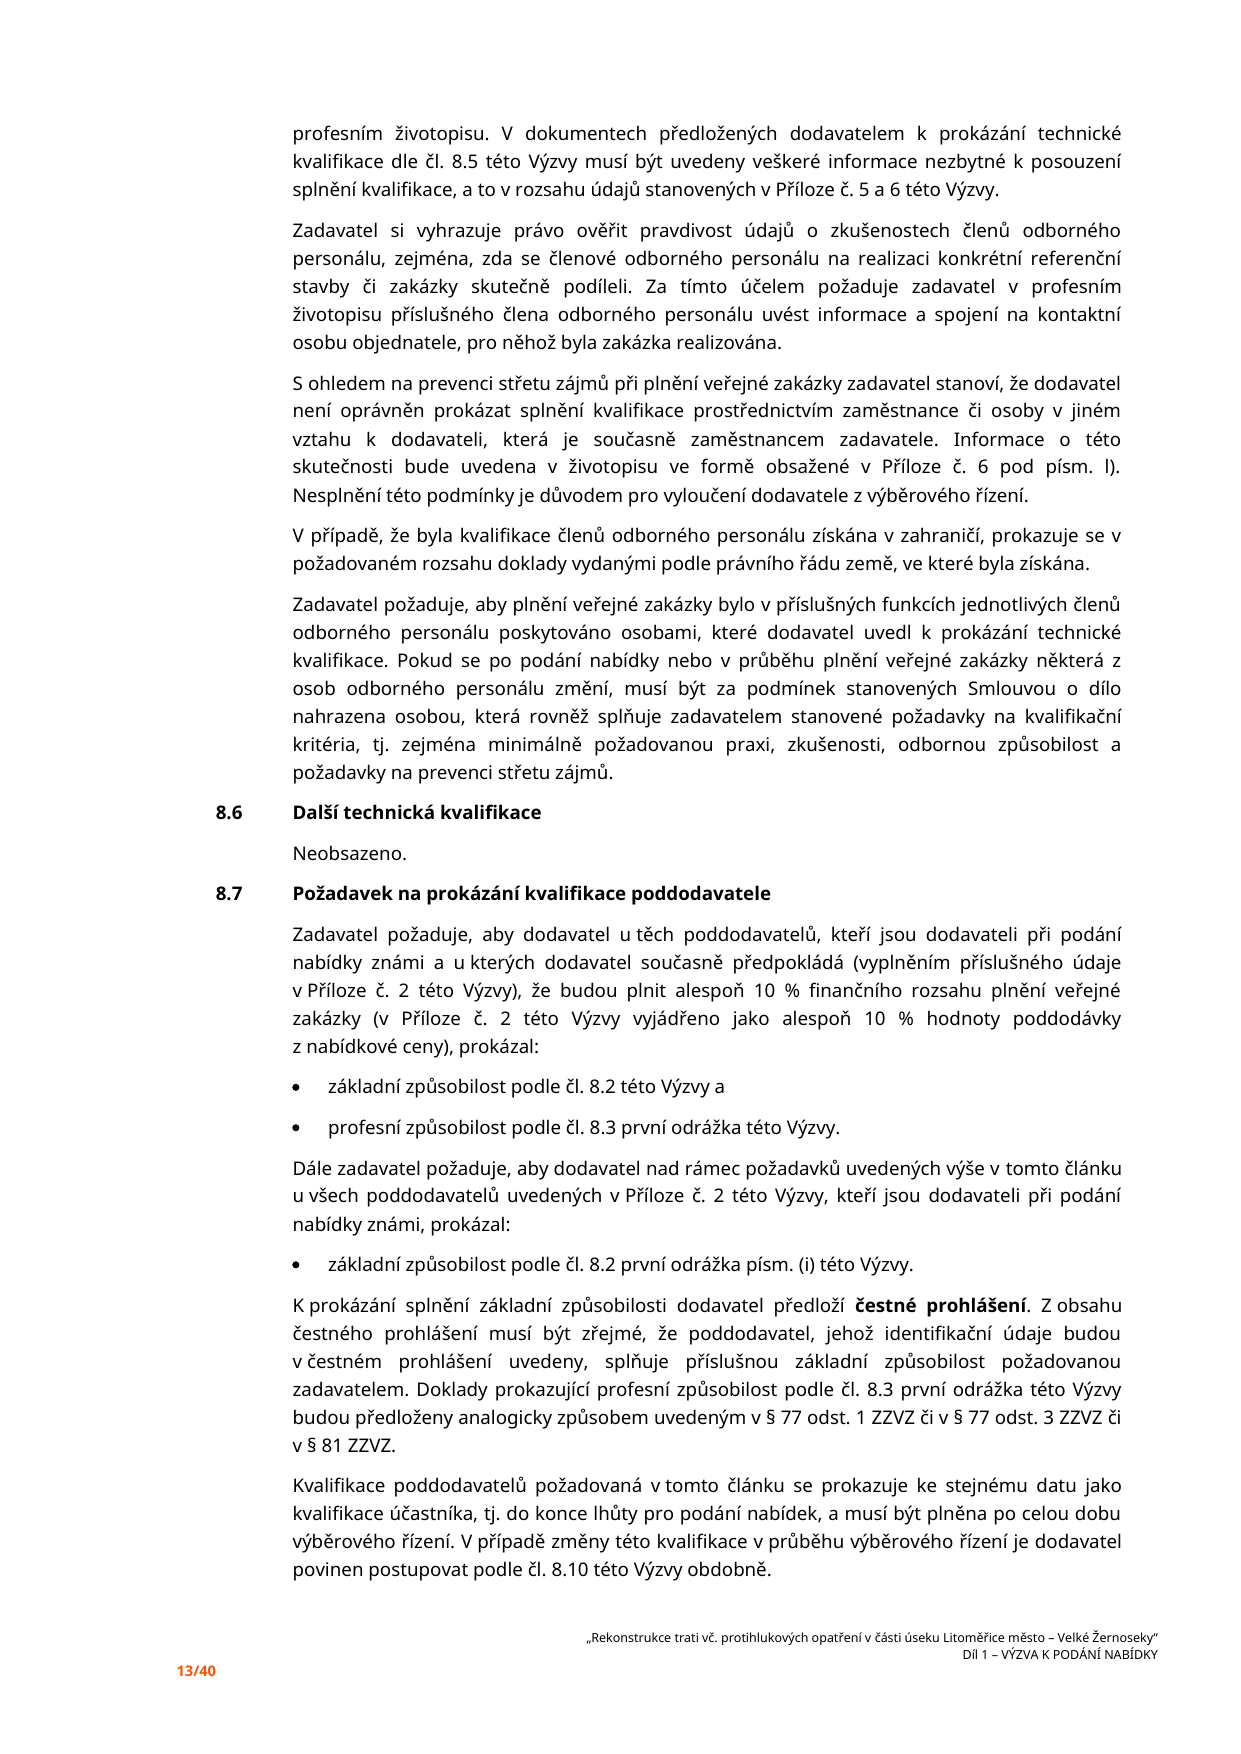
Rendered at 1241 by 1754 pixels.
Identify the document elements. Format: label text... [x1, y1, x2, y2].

text základní způsobilost podle čl. 8.2 první odrážka písm. (i) této Výzvy. [292, 1251, 1122, 1277]
text profesní způsobilost podle čl. 8.3 první odrážka této Výzvy. [292, 1114, 1122, 1140]
text Zadavatel požaduje, aby dodavatel u těch poddodavatelů, kteří jsou dodavateli při podání nabídky známi a u kterých dodavatel současně předpokládá (vyplněním příslušného údaje v Příloze č. 2 této Výzvy), že budou plnit alespoň 10 % finančního rozsahu plnění veřejné zakázky (v Příloze č. 2 této Výzvy vyjádřeno jako alespoň 10 % hodnoty poddodávky z nabídkové ceny), prokázal: [292, 921, 1122, 1059]
text K prokázání splnění základní způsobilosti dodavatel předloží čestné prohlášení. Z obsahu čestného prohlášení musí být zřejmé, že poddodavatel, jehož identifikační údaje budou v čestném prohlášení uvedeny, splňuje příslušnou základní způsobilost požadovanou zadavatelem. Doklady prokazující profesní způsobilost podle čl. 8.3 první odrážka této Výzvy budou předloženy analogicky způsobem uvedeným v § 77 odst. 1 ZZVZ či v § 77 odst. 3 ZZVZ či v § 81 ZZVZ. [292, 1292, 1122, 1457]
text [292, 121, 1122, 202]
text V případě, že byla kvalifikace členů odborného personálu získána v zahraničí, prokazuje se v požadovaném rozsahu doklady vydanými podle právního řádu země, ve které byla získána. [292, 522, 1122, 576]
text Kvalifikace poddodavatelů požadovaná v tomto článku se prokazuje ke stejnému datu jako kvalifikace účastníka, tj. do konce lhůty pro podání nabídek, a musí být plněna po celou dobu výběrového řízení. V případě změny této kvalifikace v průběhu výběrového řízení je dodavatel povinen postupovat podle čl. 8.10 této Výzvy obdobně. [292, 1472, 1122, 1582]
text Požadavek na prokázání kvalifikace poddodavatele [216, 881, 1122, 906]
text Dále zadavatel požaduje, aby dodavatel nad rámec požadavků uvedených výše v tomto článku u všech poddodavatelů uvedených v Příloze č. 2 této Výzvy, kteří jsou dodavateli při podání nabídky známi, prokázal: [292, 1155, 1122, 1236]
text Zadavatel si vyhrazuje právo ověřit pravdivost údajů o zkušenostech členů odborného personálu, zejména, zda se členové odborného personálu na realizaci konkrétní referenční stavby či zakázky skutečně podíleli. Za tímto účelem požaduje zadavatel v profesním životopisu příslušného člena odborného personálu uvést informace a spojení na kontaktní osobu objednatele, pro něhož byla zakázka realizována. [292, 217, 1122, 355]
text základní způsobilost podle čl. 8.2 této Výzvy a [292, 1074, 1122, 1099]
text Zadavatel požaduje, aby plnění veřejné zakázky bylo v příslušných funkcích jednotlivých členů odborného personálu poskytováno osobami, které dodavatel uvedl k prokázání technické kvalifikace. Pokud se po podání nabídky nebo v průběhu plnění veřejné zakázky některá z osob odborného personálu změní, musí být za podmínek stanovených Smlouvou o dílo nahrazena osobou, která rovněž splňuje zadavatelem stanovené požadavky na kvalifikační kritéria, tj. zejména minimálně požadovanou praxi, zkušenosti, odbornou způsobilost a požadavky na prevenci střetu zájmů. [292, 591, 1122, 784]
text Další technická kvalifikace [216, 799, 1122, 825]
list Neobsazeno. [292, 840, 1122, 866]
text S ohledem na prevenci střetu zájmů při plnění veřejné zakázky zadavatel stanoví, že dodavatel není oprávněn prokázat splnění kvalifikace prostřednictvím zaměstnance či osoby v jiném vztahu k dodavateli, která je současně zaměstnancem zadavatele. Informace o této skutečnosti bude uvedena v životopisu ve formě obsažené v Příloze č. 6 pod písm. l). Nesplnění této podmínky je důvodem pro vyloučení dodavatele z výběrového řízení. [292, 370, 1122, 507]
